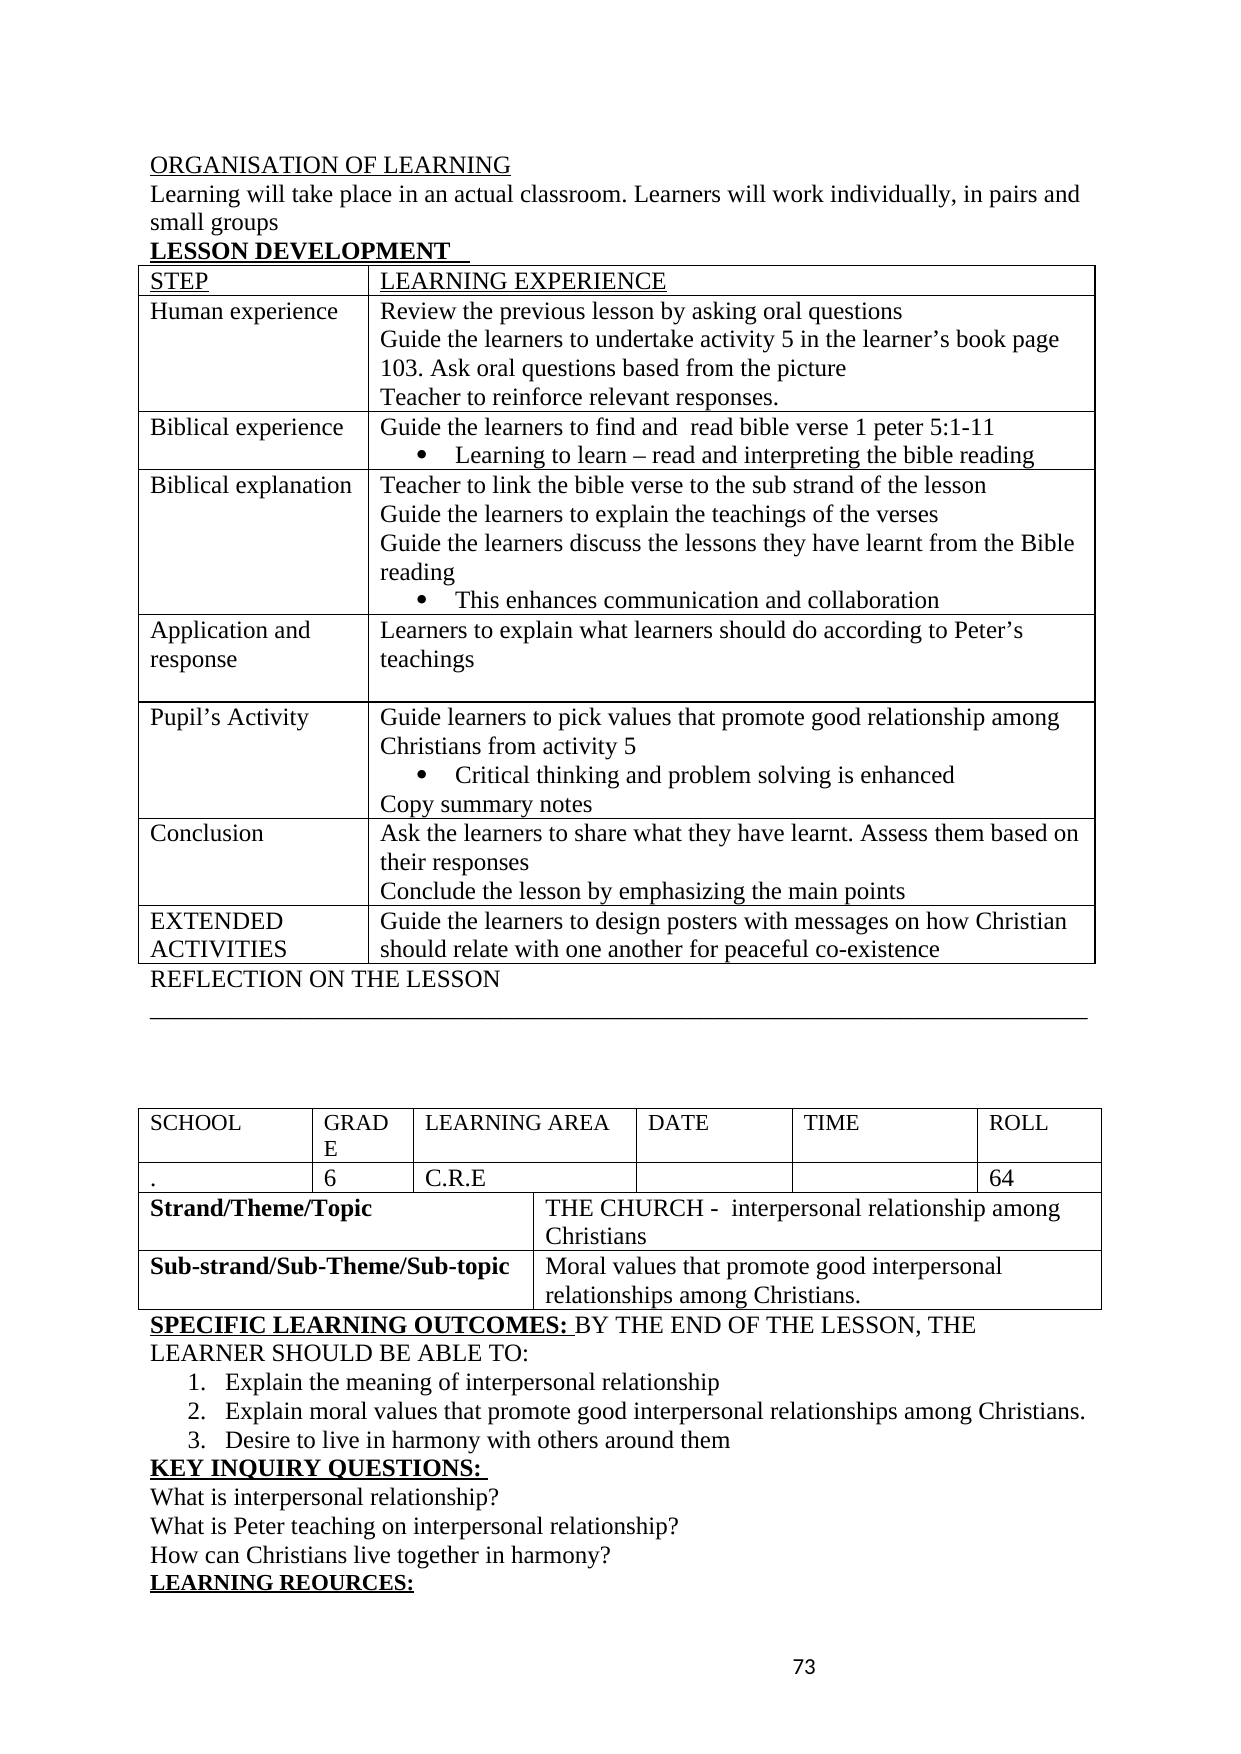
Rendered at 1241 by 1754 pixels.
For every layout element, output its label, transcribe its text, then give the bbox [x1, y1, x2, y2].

text REFLECTION ON THE LESSON [150, 964, 1090, 993]
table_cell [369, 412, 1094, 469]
text SPECIFIC LEARNING OUTCOMES: BY THE END OF THE LESSON, THE LEARNER SHOULD BE ABLE TO: [150, 1310, 1090, 1367]
text KEY INQUIRY QUESTIONS: [150, 1453, 1090, 1482]
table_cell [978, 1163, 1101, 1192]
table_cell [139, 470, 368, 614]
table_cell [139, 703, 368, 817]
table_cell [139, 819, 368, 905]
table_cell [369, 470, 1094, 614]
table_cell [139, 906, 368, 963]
text How can Christians live together in harmony? [150, 1540, 1090, 1568]
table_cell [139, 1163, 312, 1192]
list Explain the meaning of interpersonal relationship [187, 1367, 1090, 1396]
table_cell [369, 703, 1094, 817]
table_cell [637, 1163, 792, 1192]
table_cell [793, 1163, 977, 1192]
text What is Peter teaching on interpersonal relationship? [150, 1511, 1090, 1540]
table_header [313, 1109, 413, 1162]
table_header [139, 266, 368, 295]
text LEARNING REOURCES: [150, 1568, 1090, 1595]
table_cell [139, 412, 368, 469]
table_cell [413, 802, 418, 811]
text ORGANISATION OF LEARNING [150, 150, 1090, 179]
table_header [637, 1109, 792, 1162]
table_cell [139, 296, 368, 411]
text ___________________________________________________________________________ [150, 993, 1090, 1022]
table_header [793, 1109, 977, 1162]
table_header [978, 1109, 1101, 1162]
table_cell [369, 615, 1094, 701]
list Explain moral values that promote good interpersonal relationships among Christians. [187, 1396, 1090, 1425]
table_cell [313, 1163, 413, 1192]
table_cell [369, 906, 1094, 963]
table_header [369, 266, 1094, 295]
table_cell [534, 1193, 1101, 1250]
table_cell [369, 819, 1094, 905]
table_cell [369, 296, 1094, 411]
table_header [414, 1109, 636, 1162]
text What is interpersonal relationship? [150, 1482, 1090, 1511]
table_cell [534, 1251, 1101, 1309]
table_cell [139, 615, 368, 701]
text Learning will take place in an actual classroom. Learners will work individually, in pairs and small groups [150, 179, 1090, 236]
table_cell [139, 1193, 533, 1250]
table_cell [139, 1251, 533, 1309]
text LESSON DEVELOPMENT [150, 236, 1090, 265]
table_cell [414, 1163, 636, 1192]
list Desire to live in harmony with others around them [187, 1425, 1090, 1453]
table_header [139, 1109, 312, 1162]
